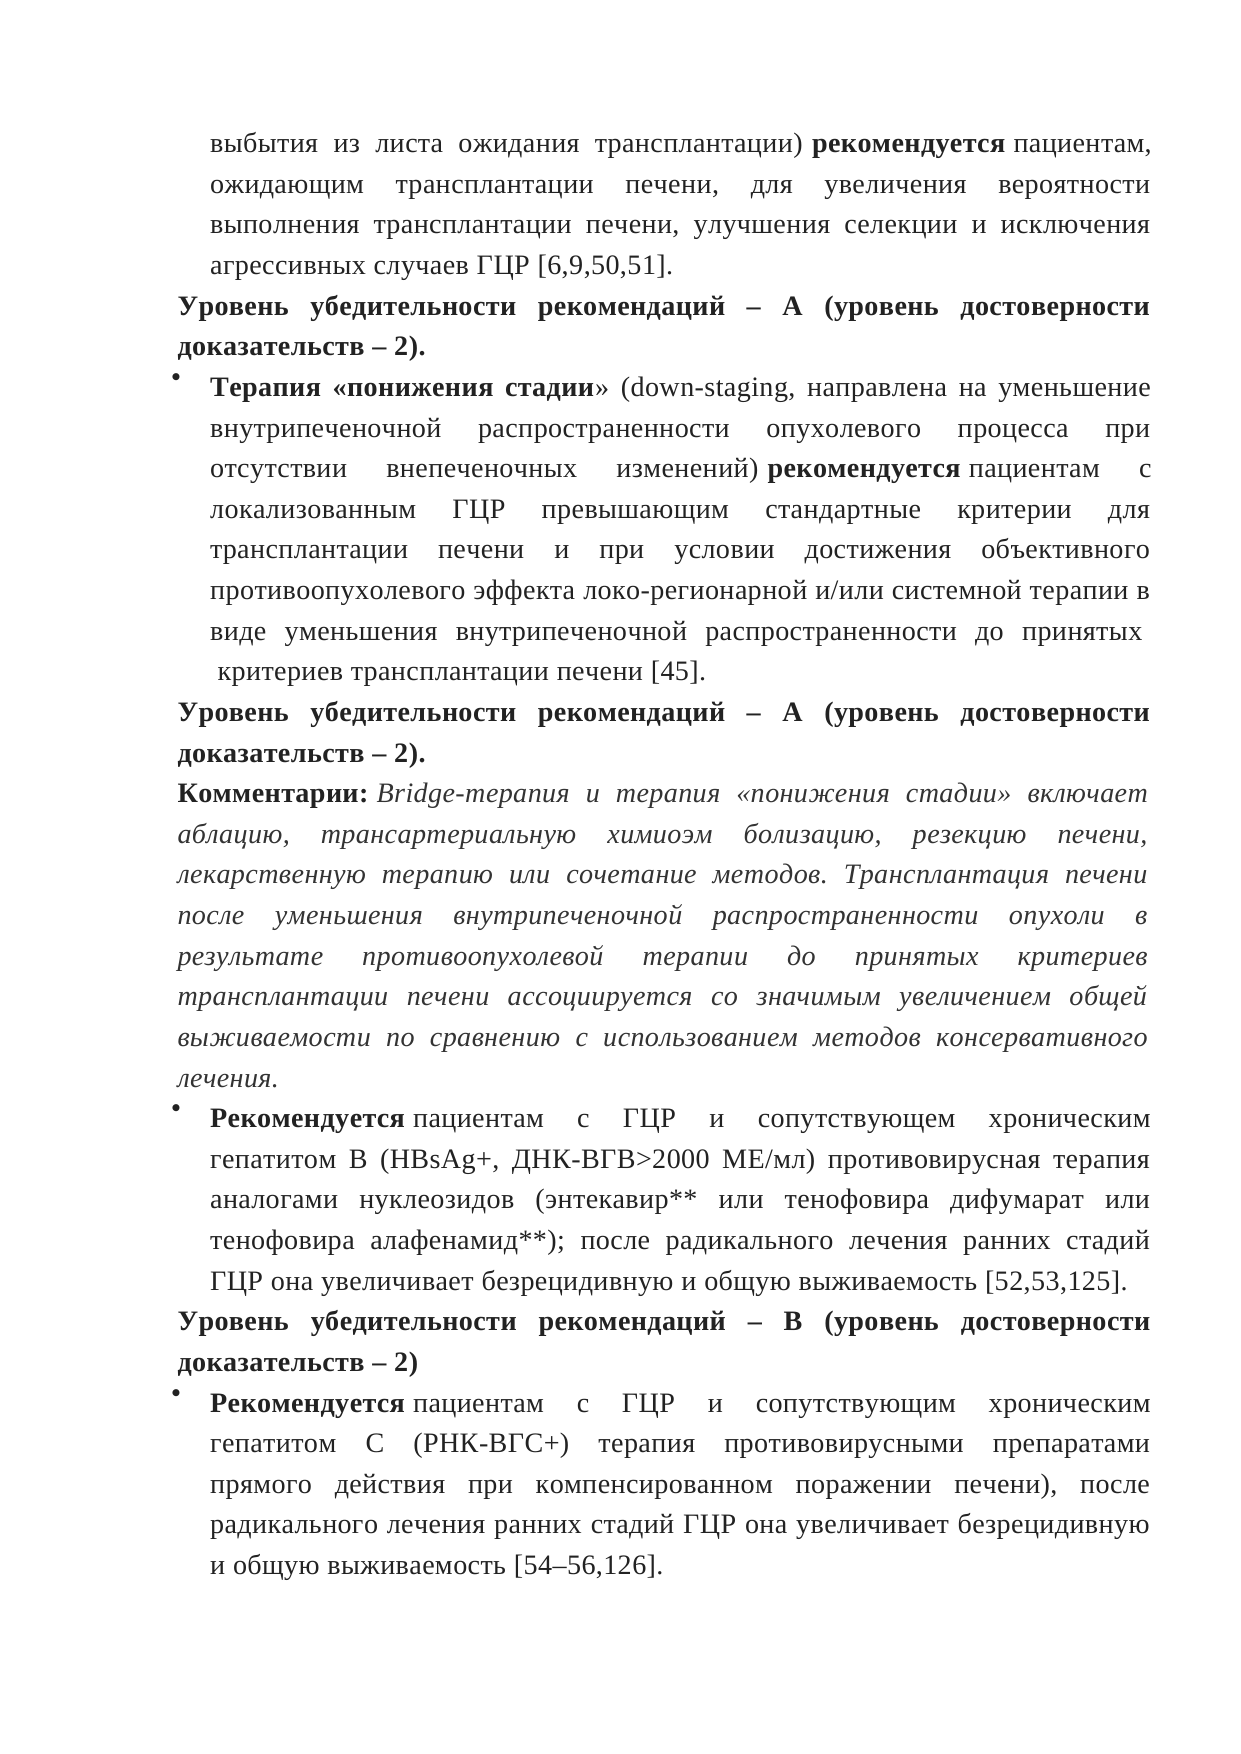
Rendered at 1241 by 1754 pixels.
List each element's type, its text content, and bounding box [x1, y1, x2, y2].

text Комментарии: Bridge-терапия и терапия «понижения стадии» включает аблацию, трансартериальную химиоэм болизацию, резекцию печени, лекарственную терапию или сочетание методов. Трансплантация печени после уменьшения внутрипеченочной распространенности опухоли в результате противоопухолевой терапии до принятых критериев трансплантации печени ассоциируется со значимым увеличением общей выживаемости по сравнению с использованием методов консервативного лечения. [177, 768, 1152, 1093]
text Уровень убедительности рекомендаций – A (уровень достоверности доказательств – 2). [177, 687, 1152, 768]
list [172, 118, 1152, 281]
list Терапия «понижения стадии» (down-staging, направлена на уменьшение внутрипеченочной распространенности опухолевого процесса при отсутствии внепеченочных изменений) рекомендуется пациентам с локализованным ГЦР превышающим стандартные критерии для трансплантации печени и при условии достижения объективного противоопухолевого эффекта локо-регионарной и/или системной терапии в виде уменьшения внутрипеченочной распространенности до принятых критериев трансплантации печени [45]. [172, 362, 1152, 687]
text Уровень убедительности рекомендаций – A (уровень достоверности доказательств – 2). [177, 281, 1152, 362]
list Рекомендуется пациентам с ГЦР и сопутствующем хроническим гепатитом В (HBsAg+, ДНК-ВГВ>2000 МЕ/мл) противовирусная терапия аналогами нуклеозидов (энтекавир** или тенофовира дифумарат или тенофовира алафенамид**); после радикального лечения ранних стадий ГЦР она увеличивает безрецидивную и общую выживаемость [52,53,125]. [172, 1093, 1152, 1296]
list Рекомендуется пациентам с ГЦР и сопутствующим хроническим гепатитом С (РНК-ВГС+) терапия противовирусными препаратами прямого действия при компенсированном поражении печени), после радикального лечения ранних стадий ГЦР она увеличивает безрецидивную и общую выживаемость [54–56,126]. [172, 1377, 1152, 1581]
text Уровень убедительности рекомендаций – В (уровень достоверности доказательств – 2) [177, 1296, 1152, 1377]
